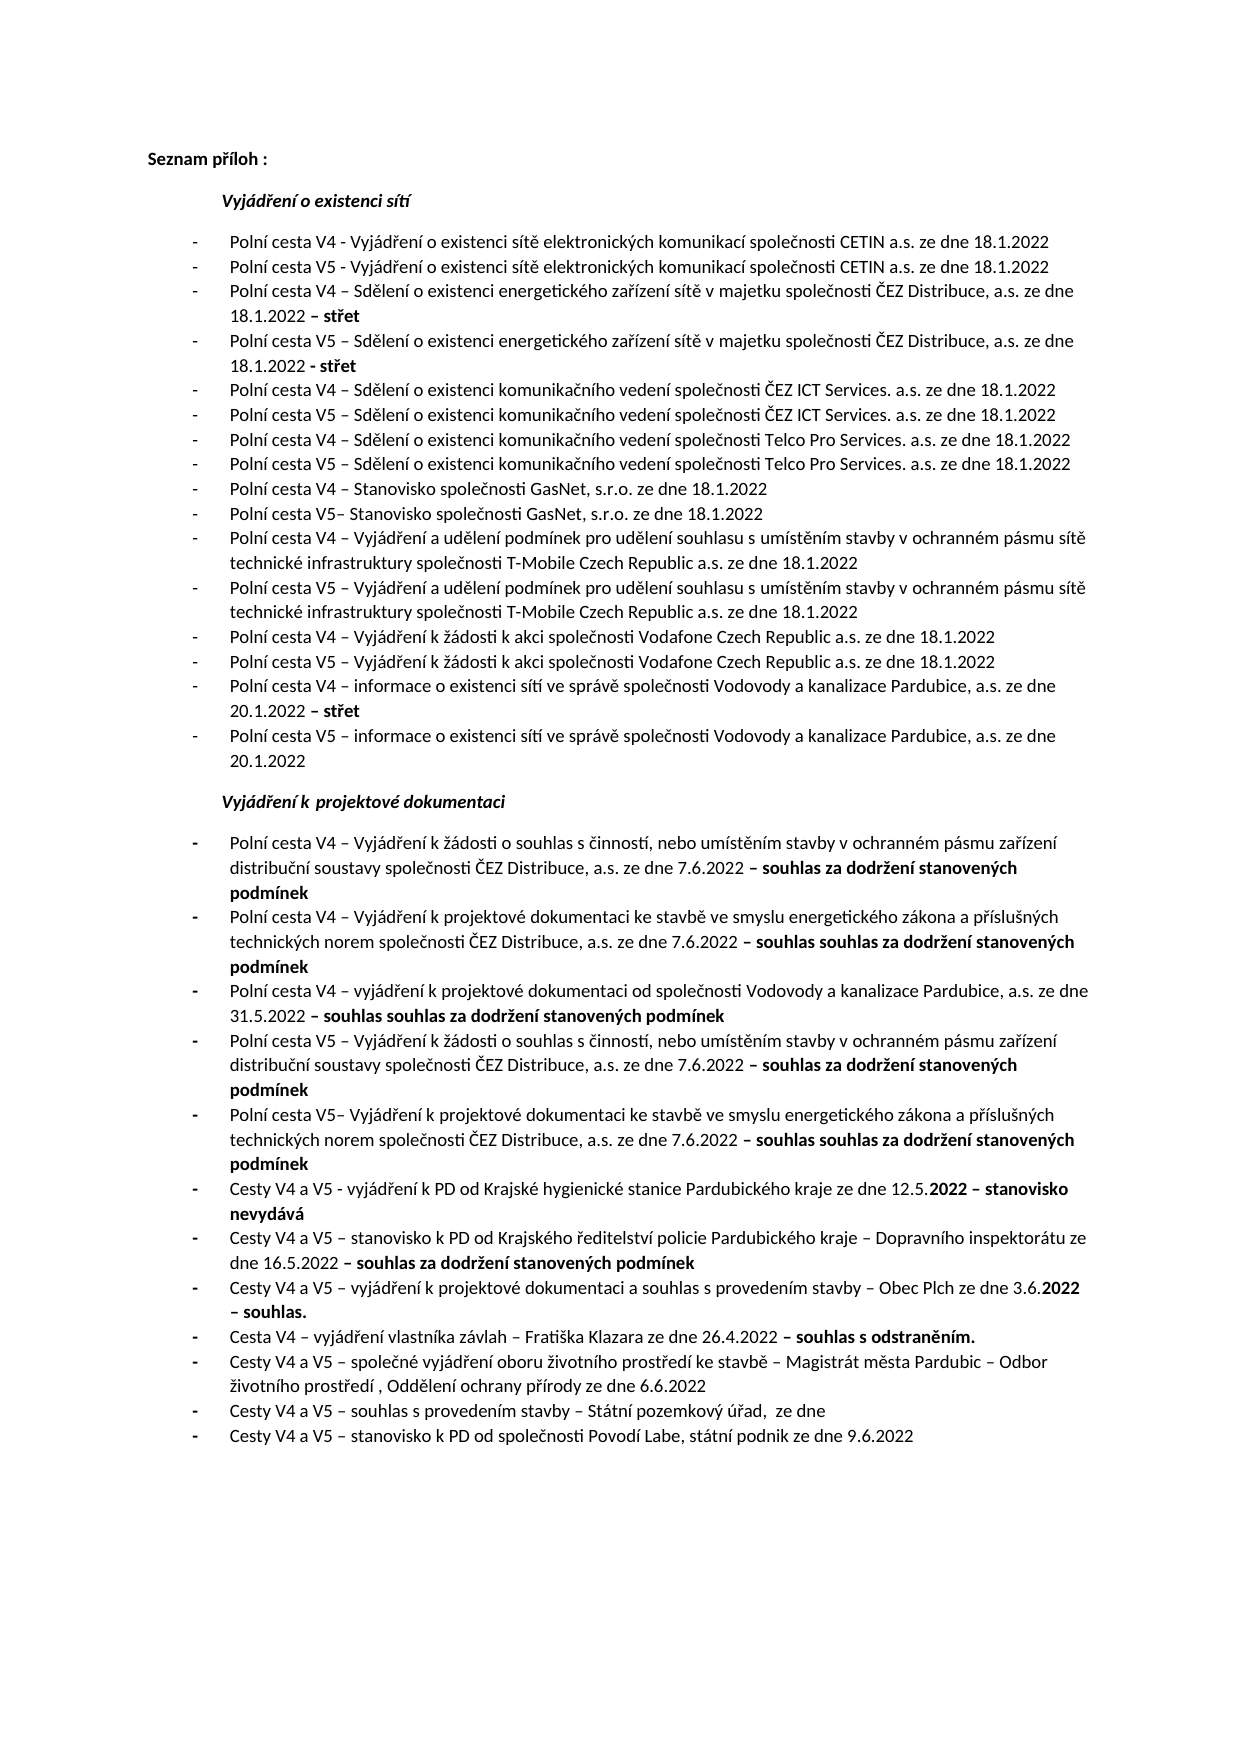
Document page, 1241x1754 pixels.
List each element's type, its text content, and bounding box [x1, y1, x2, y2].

list Polní cesta V5 – Vyjádření k žádosti k akci společnosti Vodafone Czech Republic a.s. ze dne 18.1.2022 [192, 650, 1093, 673]
list Cesty V4 a V5 – stanovisko k PD od Krajského ředitelství policie Pardubického kraje – Dopravního inspektorátu ze dne 16.5.2022 – souhlas za dodržení stanovených podmínek [192, 1226, 1093, 1274]
list Polní cesta V5– Stanovisko společnosti GasNet, s.r.o. ze dne 18.1.2022 [192, 502, 1093, 525]
list Cesty V4 a V5 – vyjádření k projektové dokumentaci a souhlas s provedením stavby – Obec Plch ze dne 3.6.2022 – souhlas. [192, 1276, 1093, 1323]
text Seznam příloh : [148, 148, 1093, 171]
list Cesta V4 – vyjádření vlastníka závlah – Fratiška Klazara ze dne 26.4.2022 – souhlas s odstraněním. [192, 1325, 1093, 1348]
list Polní cesta V5 – Sdělení o existenci komunikačního vedení společnosti Telco Pro Services. a.s. ze dne 18.1.2022 [192, 452, 1093, 475]
list Polní cesta V4 – Vyjádření a udělení podmínek pro udělení souhlasu s umístěním stavby v ochranném pásmu sítě technické infrastruktury společnosti T-Mobile Czech Republic a.s. ze dne 18.1.2022 [192, 527, 1093, 574]
text Vyjádření k projektové dokumentaci [221, 790, 1093, 813]
list Polní cesta V5 – Vyjádření k žádosti o souhlas s činností, nebo umístěním stavby v ochranném pásmu zařízení distribuční soustavy společnosti ČEZ Distribuce, a.s. ze dne 7.6.2022 – souhlas za dodržení stanovených podmínek [192, 1029, 1093, 1101]
list Polní cesta V4 – vyjádření k projektové dokumentaci od společnosti Vodovody a kanalizace Pardubice, a.s. ze dne 31.5.2022 – souhlas souhlas za dodržení stanovených podmínek [192, 979, 1093, 1027]
list Polní cesta V4 – Vyjádření k žádosti k akci společnosti Vodafone Czech Republic a.s. ze dne 18.1.2022 [192, 625, 1093, 648]
list Polní cesta V4 – Vyjádření k projektové dokumentaci ke stavbě ve smyslu energetického zákona a příslušných technických norem společnosti ČEZ Distribuce, a.s. ze dne 7.6.2022 – souhlas souhlas za dodržení stanovených podmínek [192, 906, 1093, 978]
list Polní cesta V4 – informace o existenci sítí ve správě společnosti Vodovody a kanalizace Pardubice, a.s. ze dne 20.1.2022 – střet [192, 675, 1093, 722]
list Polní cesta V4 – Sdělení o existenci energetického zařízení sítě v majetku společnosti ČEZ Distribuce, a.s. ze dne 18.1.2022 – střet [192, 280, 1093, 327]
list Polní cesta V4 – Stanovisko společnosti GasNet, s.r.o. ze dne 18.1.2022 [192, 477, 1093, 500]
list Cesty V4 a V5 – stanovisko k PD od společnosti Povodí Labe, státní podnik ze dne 9.6.2022 [192, 1424, 1093, 1447]
list Cesty V4 a V5 – společné vyjádření oboru životního prostředí ke stavbě – Magistrát města Pardubic – Odbor životního prostředí , Oddělení ochrany přírody ze dne 6.6.2022 [192, 1350, 1093, 1397]
list Polní cesta V5 – informace o existenci sítí ve správě společnosti Vodovody a kanalizace Pardubice, a.s. ze dne 20.1.2022 [192, 724, 1093, 772]
list Polní cesta V4 – Sdělení o existenci komunikačního vedení společnosti Telco Pro Services. a.s. ze dne 18.1.2022 [192, 428, 1093, 451]
list Polní cesta V4 – Vyjádření k žádosti o souhlas s činností, nebo umístěním stavby v ochranném pásmu zařízení distribuční soustavy společnosti ČEZ Distribuce, a.s. ze dne 7.6.2022 – souhlas za dodržení stanovených podmínek [192, 831, 1093, 904]
list Polní cesta V4 - Vyjádření o existenci sítě elektronických komunikací společnosti CETIN a.s. ze dne 18.1.2022 [192, 230, 1093, 253]
list Polní cesta V5 – Sdělení o existenci energetického zařízení sítě v majetku společnosti ČEZ Distribuce, a.s. ze dne 18.1.2022 - střet [192, 329, 1093, 377]
list Polní cesta V5 – Sdělení o existenci komunikačního vedení společnosti ČEZ ICT Services. a.s. ze dne 18.1.2022 [192, 403, 1093, 426]
list Polní cesta V5 – Vyjádření a udělení podmínek pro udělení souhlasu s umístěním stavby v ochranném pásmu sítě technické infrastruktury společnosti T-Mobile Czech Republic a.s. ze dne 18.1.2022 [192, 576, 1093, 623]
list Polní cesta V4 – Sdělení o existenci komunikačního vedení společnosti ČEZ ICT Services. a.s. ze dne 18.1.2022 [192, 378, 1093, 401]
text Vyjádření o existenci sítí [148, 189, 1093, 212]
list Polní cesta V5– Vyjádření k projektové dokumentaci ke stavbě ve smyslu energetického zákona a příslušných technických norem společnosti ČEZ Distribuce, a.s. ze dne 7.6.2022 – souhlas souhlas za dodržení stanovených podmínek [192, 1103, 1093, 1175]
list Polní cesta V5 - Vyjádření o existenci sítě elektronických komunikací společnosti CETIN a.s. ze dne 18.1.2022 [192, 255, 1093, 278]
list Cesty V4 a V5 - vyjádření k PD od Krajské hygienické stanice Pardubického kraje ze dne 12.5.2022 – stanovisko nevydává [192, 1177, 1093, 1225]
list Cesty V4 a V5 – souhlas s provedením stavby – Státní pozemkový úřad, ze dne [192, 1399, 1093, 1422]
